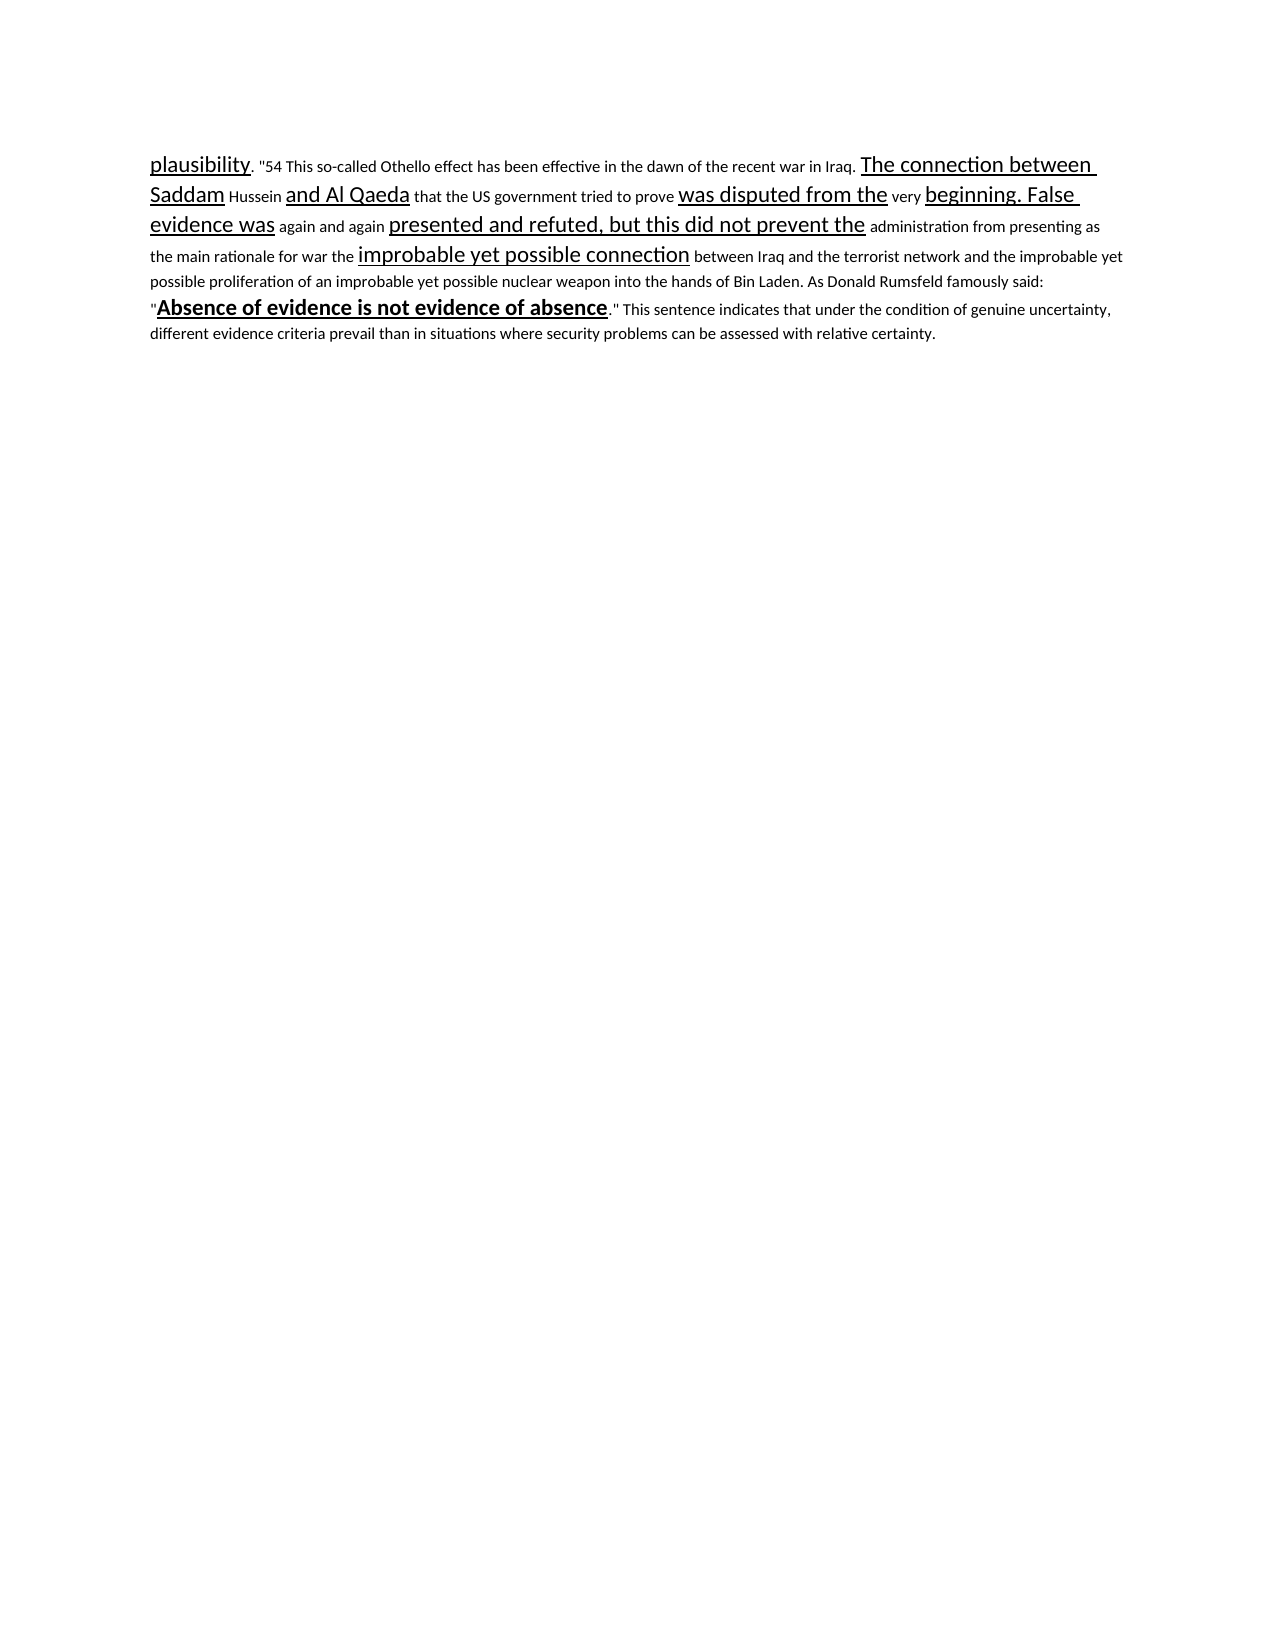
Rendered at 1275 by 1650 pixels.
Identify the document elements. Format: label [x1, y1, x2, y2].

text [150, 150, 1125, 343]
